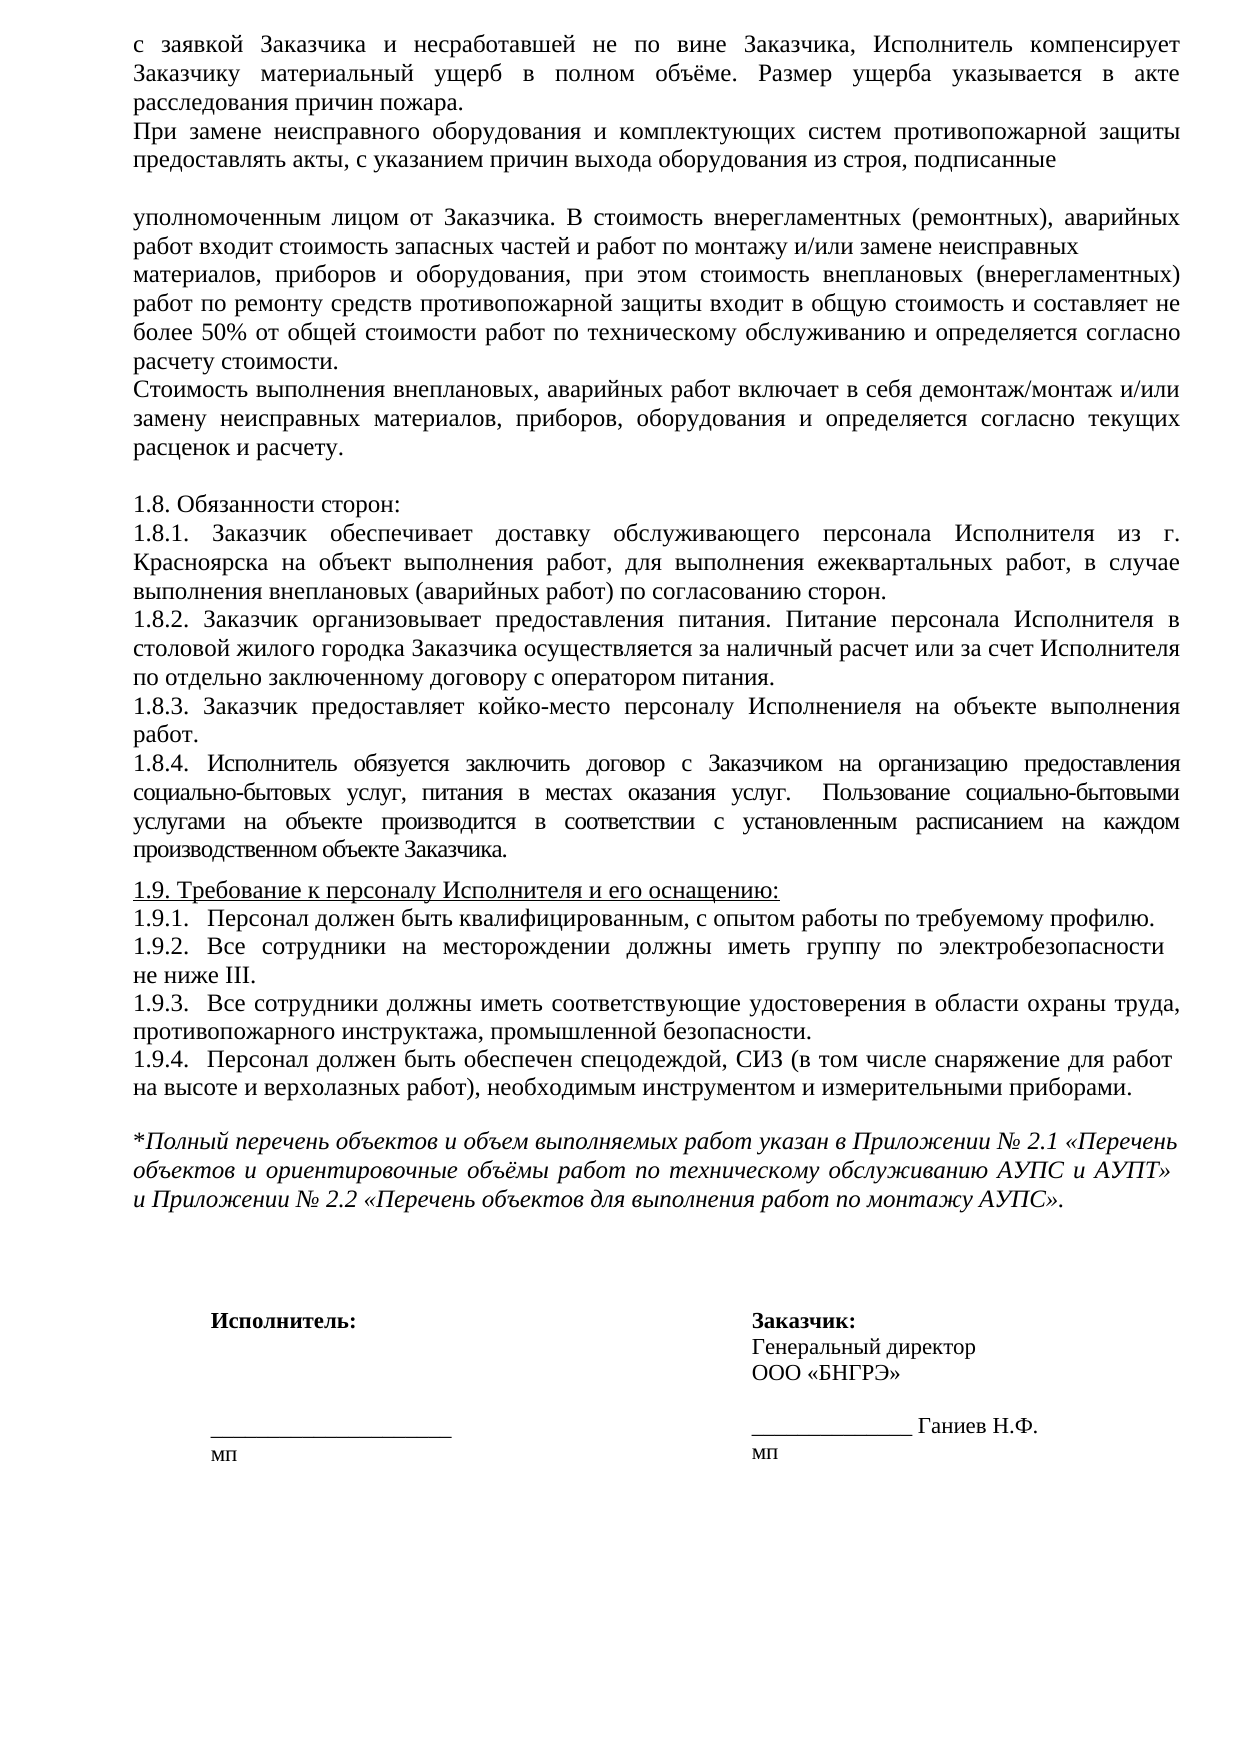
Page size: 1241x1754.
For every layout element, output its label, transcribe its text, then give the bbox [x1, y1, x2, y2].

text 1.9. Требование к персоналу Исполнителя и его оснащению: [133, 876, 1181, 904]
list Все сотрудники должны иметь соответствующие удостоверения в области охраны труда, противопожарного инструктажа, промышленной безопасности. [133, 988, 1181, 1045]
text 1.8.2. Заказчик организовывает предоставления питания. Питание персонала Исполнителя в столовой жилого городка Заказчика осуществляется за наличный расчет или за счет Исполнителя по отдельно заключенному договору с оператором питания. [133, 604, 1181, 691]
text 1.8.3. Заказчик предоставляет койко-место персоналу Исполнениеля на объекте выполнения работ. [133, 691, 1181, 748]
list Персонал должен быть квалифицированным, с опытом работы по требуемому профилю. [133, 904, 1181, 932]
text уполномоченным лицом от Заказчика. В стоимость внерегламентных (ремонтных), аварийных работ входит стоимость запасных частей и работ по монтажу и/или замене неисправных [133, 202, 1181, 259]
table_header Заказчик: Генеральный директор ООО «БНГРЭ» ______________ Ганиев Н.Ф. мп [740, 1307, 1162, 1466]
text *Полный перечень объектов и объем выполняемых работ указан в Приложении № 2.1 «Перечень объектов и ориентировочные объёмы работ по техническому обслуживанию АУПС и АУПТ» и Приложении № 2.2 «Перечень объектов для выполнения работ по монтажу АУПС». [133, 1126, 1181, 1212]
text 1.8.4. Исполнитель обязуется заключить договор с Заказчиком на организацию предоставления социально-бытовых услуг, питания в местах оказания услуг. Пользование социально-бытовыми услугами на объекте производится в соответствии с установленным расписанием на каждом производственном объекте Заказчика. [133, 748, 1181, 863]
list Персонал должен быть обеспечен спецодеждой, СИЗ (в том числе снаряжение для работ на высоте и верхолазных работ), необходимым инструментом и измерительными приборами. [133, 1045, 1181, 1101]
text 1.8.1. Заказчик обеспечивает доставку обслуживающего персонала Исполнителя из г. Красноярска на объект выполнения работ, для выполнения ежеквартальных работ, в случае выполнения внеплановых (аварийных работ) по согласованию сторон. [133, 518, 1181, 604]
table_header Исполнитель: _____________________ мп [199, 1307, 740, 1466]
text При замене неисправного оборудования и комплектующих систем противопожарной защиты предоставлять акты, с указанием причин выхода оборудования из строя, подписанные [133, 116, 1181, 173]
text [133, 29, 1181, 116]
text Стоимость выполнения внеплановых, аварийных работ включает в себя демонтаж/монтаж и/или замену неисправных материалов, приборов, оборудования и определяется согласно текущих расценок и расчету. [133, 374, 1181, 461]
text материалов, приборов и оборудования, при этом стоимость внеплановых (внерегламентных) работ по ремонту средств противопожарной защиты входит в общую стоимость и составляет не более 50% от общей стоимости работ по техническому обслуживанию и определяется согласно расчету стоимости. [133, 259, 1181, 374]
list Все сотрудники на месторождении должны иметь группу по электробезопасности не ниже III. [133, 932, 1181, 988]
text 1.8. Обязанности сторон: [133, 489, 1181, 518]
